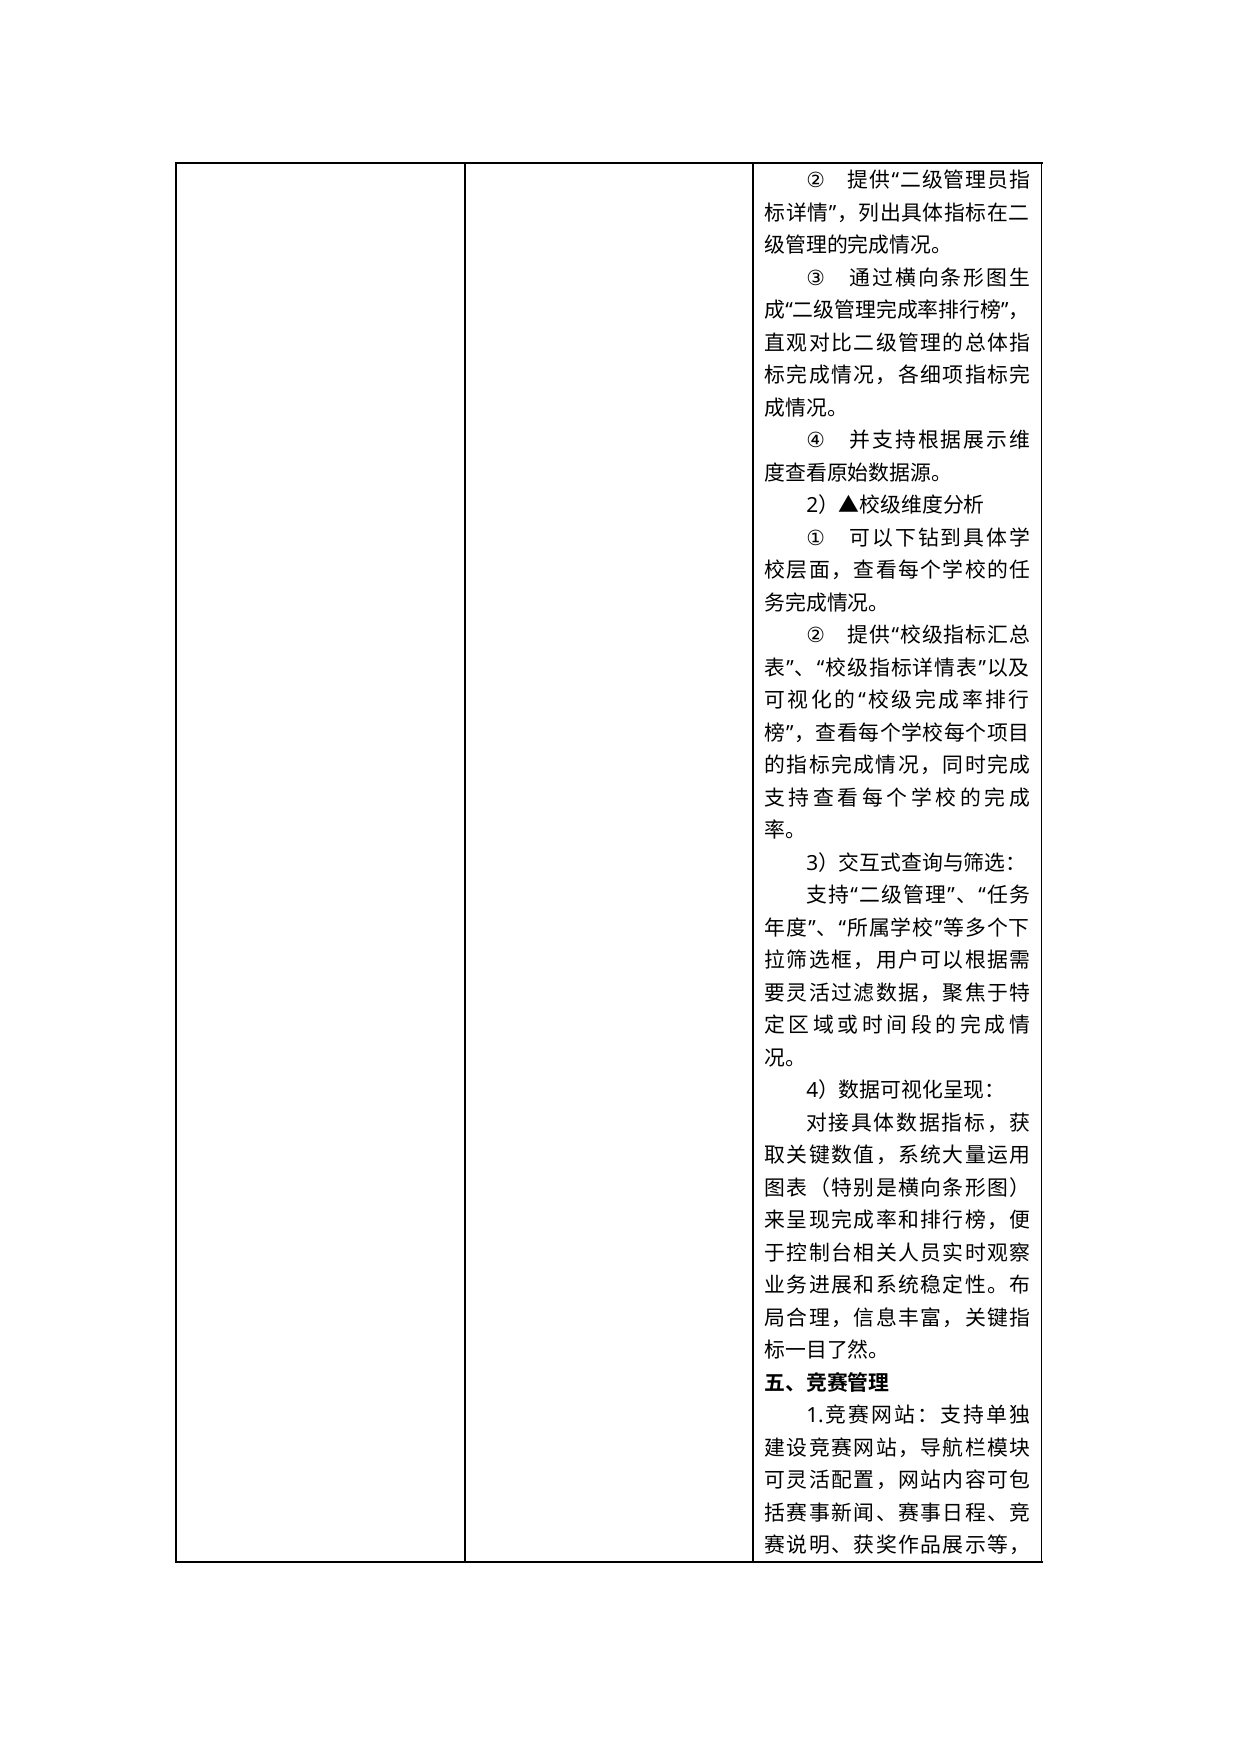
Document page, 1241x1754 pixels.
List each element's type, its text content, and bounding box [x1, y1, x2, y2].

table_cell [754, 164, 1041, 1561]
table_cell [466, 164, 752, 1561]
table_cell 1 [177, 164, 464, 1561]
